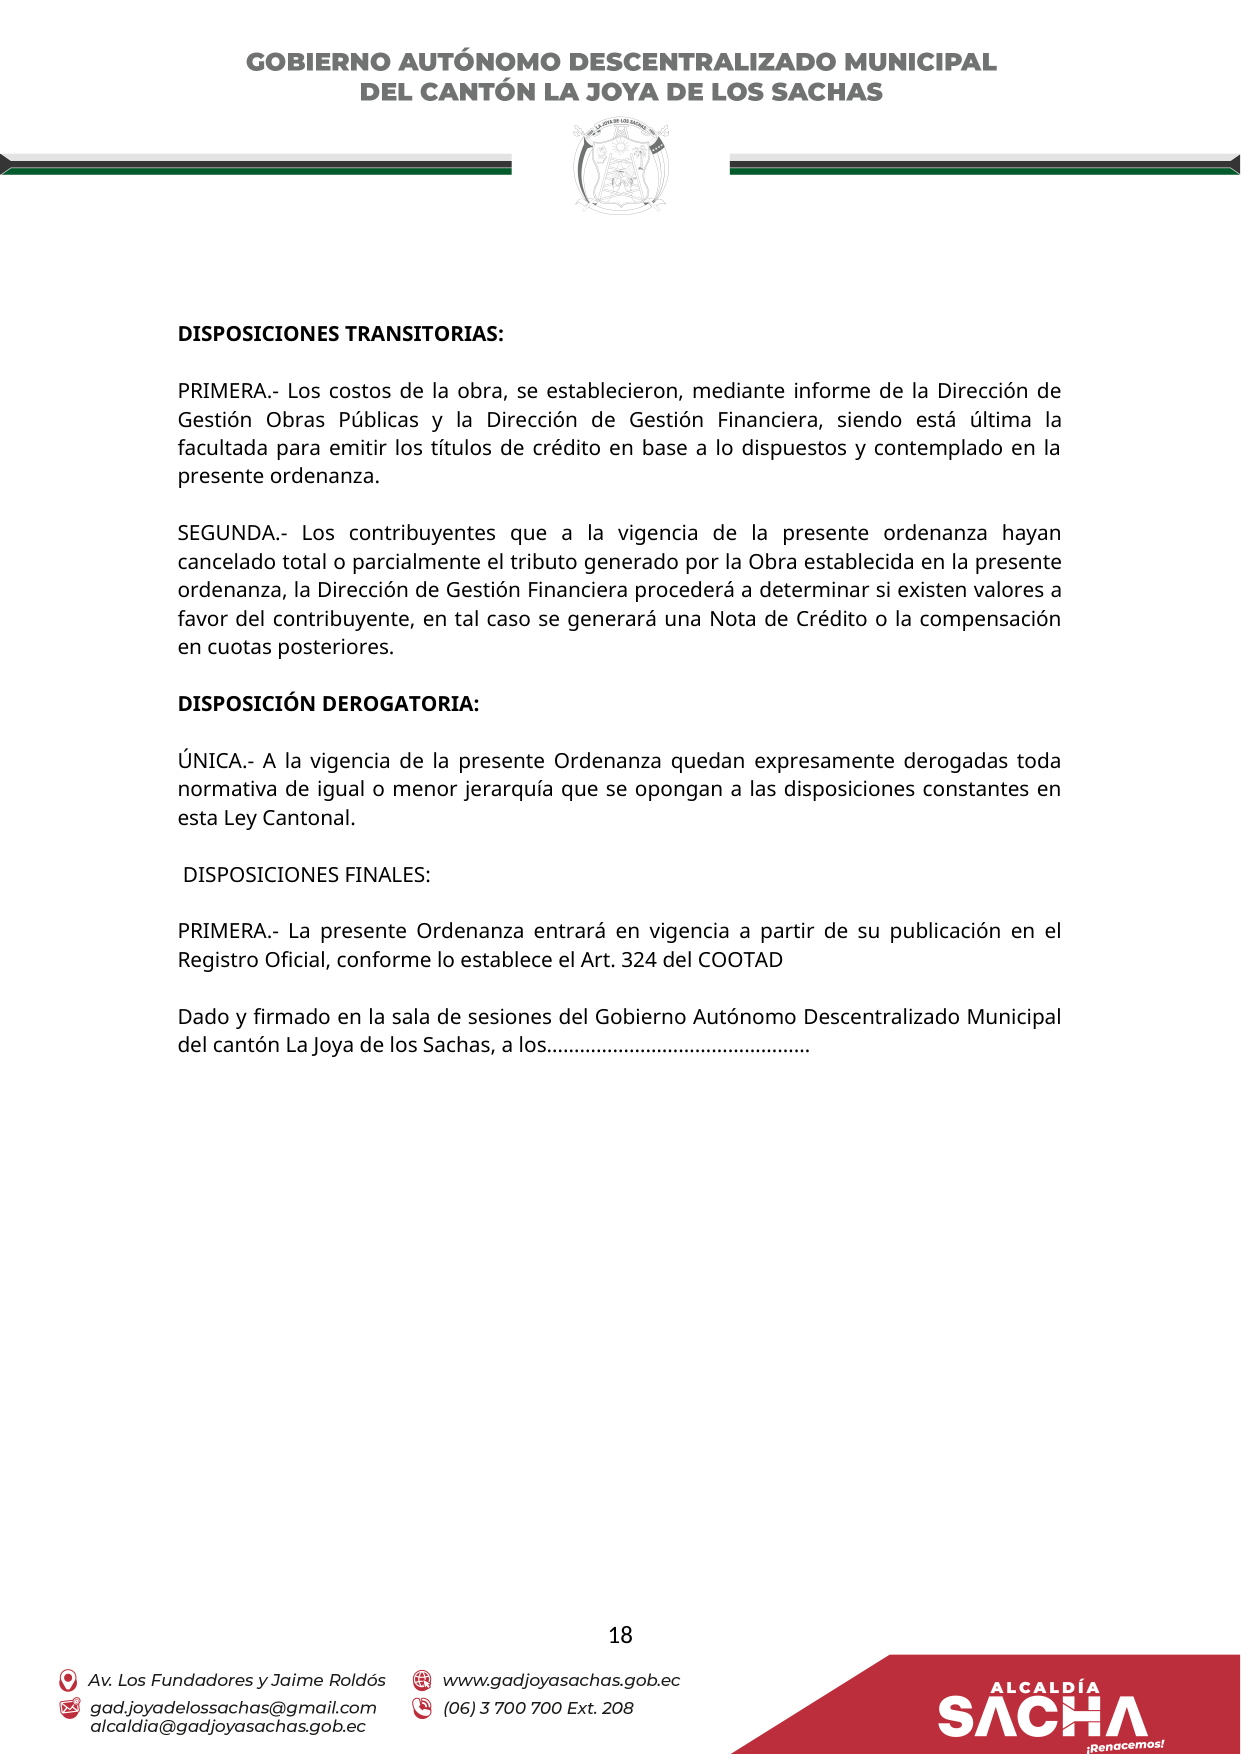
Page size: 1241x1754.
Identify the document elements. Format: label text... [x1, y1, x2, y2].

text Dado y firmado en la sala de sesiones del Gobierno Autónomo Descentralizado Municipal del cantón La Joya de los Sachas, a los………………………………………… [177, 1002, 1063, 1059]
text PRIMERA.- Los costos de la obra, se establecieron, mediante informe de la Dirección de Gestión Obras Públicas y la Dirección de Gestión Financiera, siendo está última la facultada para emitir los títulos de crédito en base a lo dispuestos y contemplado en la presente ordenanza. [177, 376, 1063, 490]
picture [0, 15, 1241, 1754]
text PRIMERA.- La presente Ordenanza entrará en vigencia a partir de su publicación en el Registro Oficial, conforme lo establece el Art. 324 del COOTAD [177, 917, 1063, 973]
text ÚNICA.- A la vigencia de la presente Ordenanza quedan expresamente derogadas toda normativa de igual o menor jerarquía que se opongan a las disposiciones constantes en esta Ley Cantonal. [177, 746, 1063, 831]
text DISPOSICIONES FINALES: [177, 860, 1063, 888]
text DISPOSICIONES TRANSITORIAS: [177, 319, 1063, 348]
text SEGUNDA.- Los contribuyentes que a la vigencia de la presente ordenanza hayan cancelado total o parcialmente el tributo generado por la Obra establecida en la presente ordenanza, la Dirección de Gestión Financiera procederá a determinar si existen valores a favor del contribuyente, en tal caso se generará una Nota de Crédito o la compensación en cuotas posteriores. [177, 518, 1063, 661]
text DISPOSICIÓN DEROGATORIA: [177, 689, 1063, 717]
